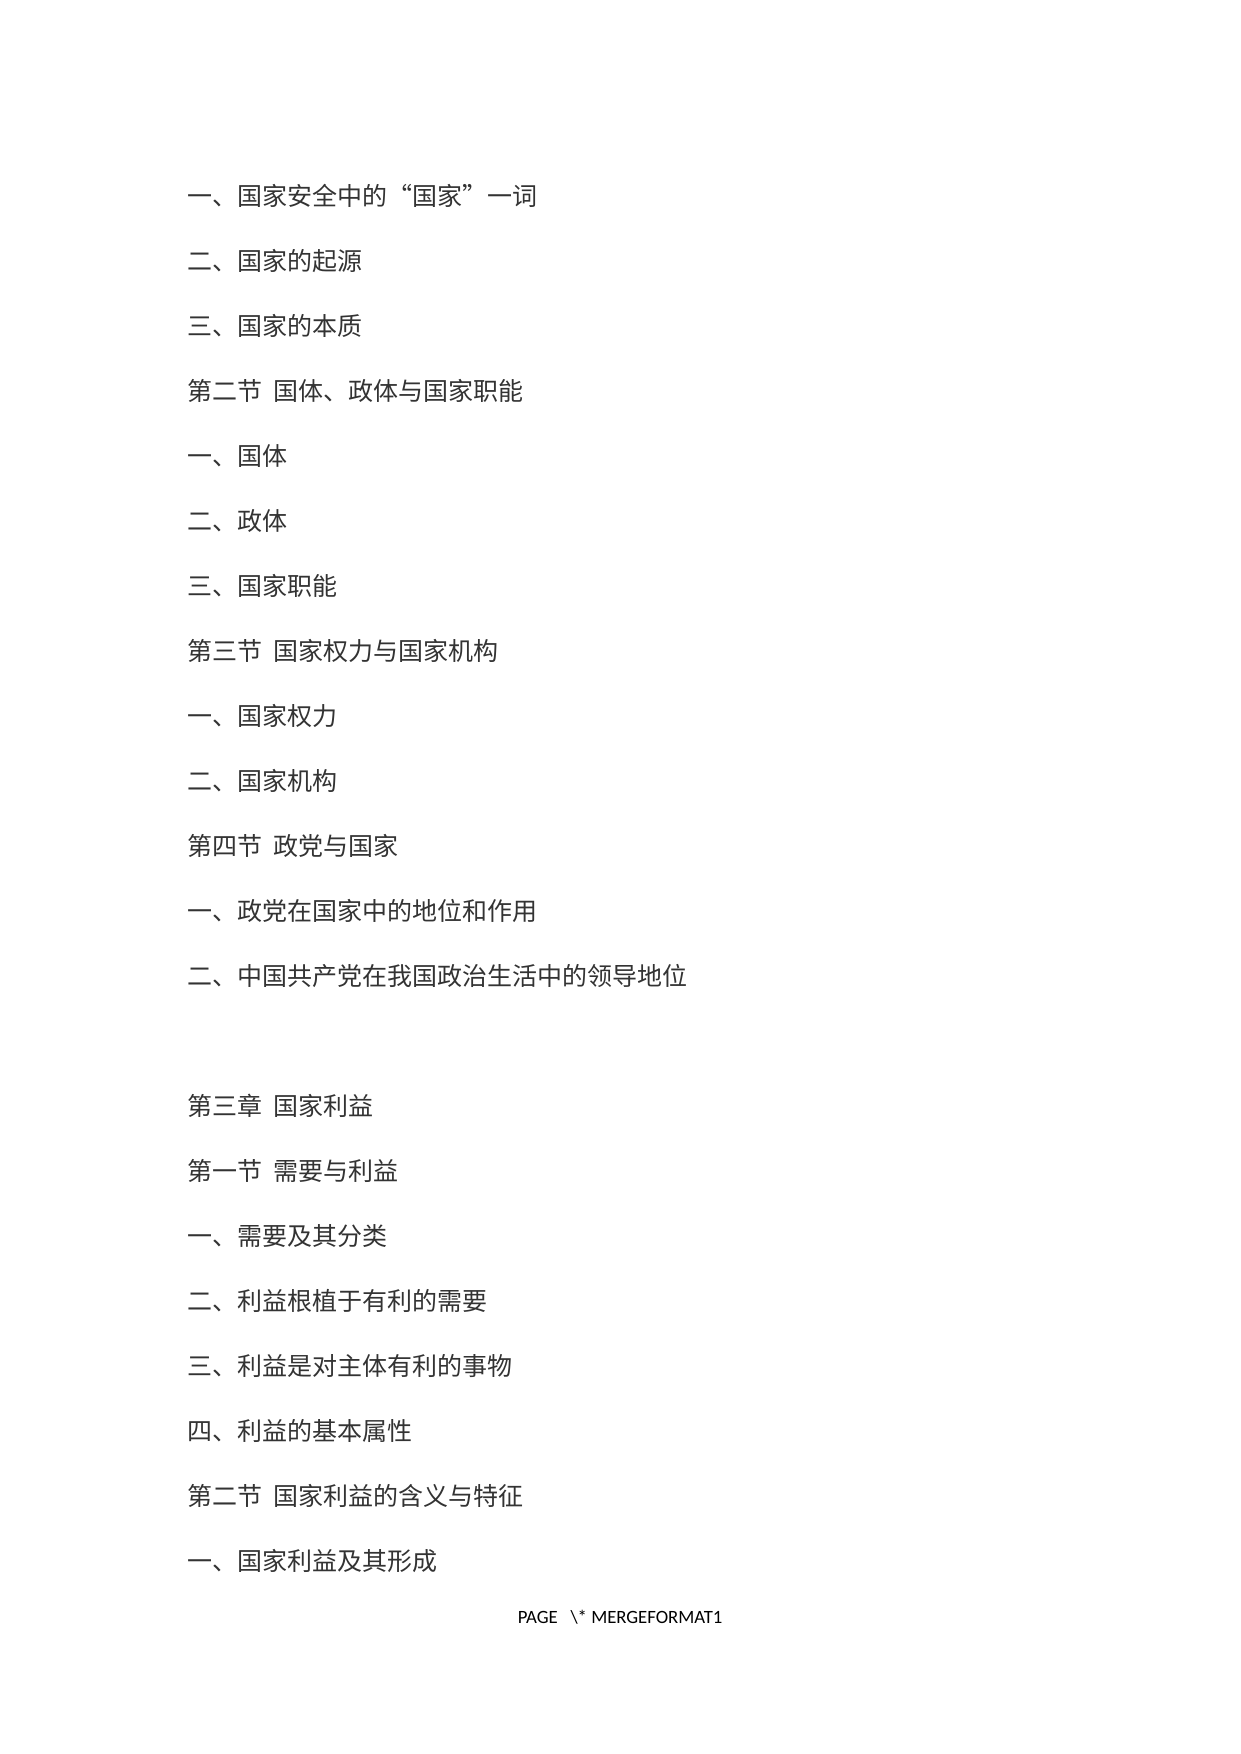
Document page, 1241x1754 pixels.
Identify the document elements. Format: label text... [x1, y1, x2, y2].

text 三、国家的本质 [187, 292, 1053, 357]
text 一、国家权力 [187, 682, 1053, 747]
text 一、政党在国家中的地位和作用 [187, 877, 1053, 942]
text 第三节 国家权力与国家机构 [187, 617, 1053, 682]
text 二、政体 [187, 487, 1053, 552]
text 二、利益根植于有利的需要 [187, 1267, 1053, 1332]
text 一、国体 [187, 422, 1053, 487]
text 三、利益是对主体有利的事物 [187, 1332, 1053, 1397]
text 四、利益的基本属性 [187, 1397, 1053, 1462]
text 二、国家的起源 [187, 227, 1053, 292]
text 第一节 需要与利益 [187, 1137, 1053, 1202]
text 二、国家机构 [187, 747, 1053, 812]
text 第二节 国体、政体与国家职能 [187, 357, 1053, 422]
text 第二节 国家利益的含义与特征 [187, 1462, 1053, 1527]
text 一、国家利益及其形成 [187, 1527, 1053, 1592]
text 第三章 国家利益 [187, 1072, 1053, 1137]
text 一、国家安全中的“国家”一词 [187, 162, 1053, 227]
text 二、中国共产党在我国政治生活中的领导地位 [187, 942, 1053, 1007]
text 三、国家职能 [187, 552, 1053, 617]
text 一、需要及其分类 [187, 1202, 1053, 1267]
text 第四节 政党与国家 [187, 812, 1053, 877]
